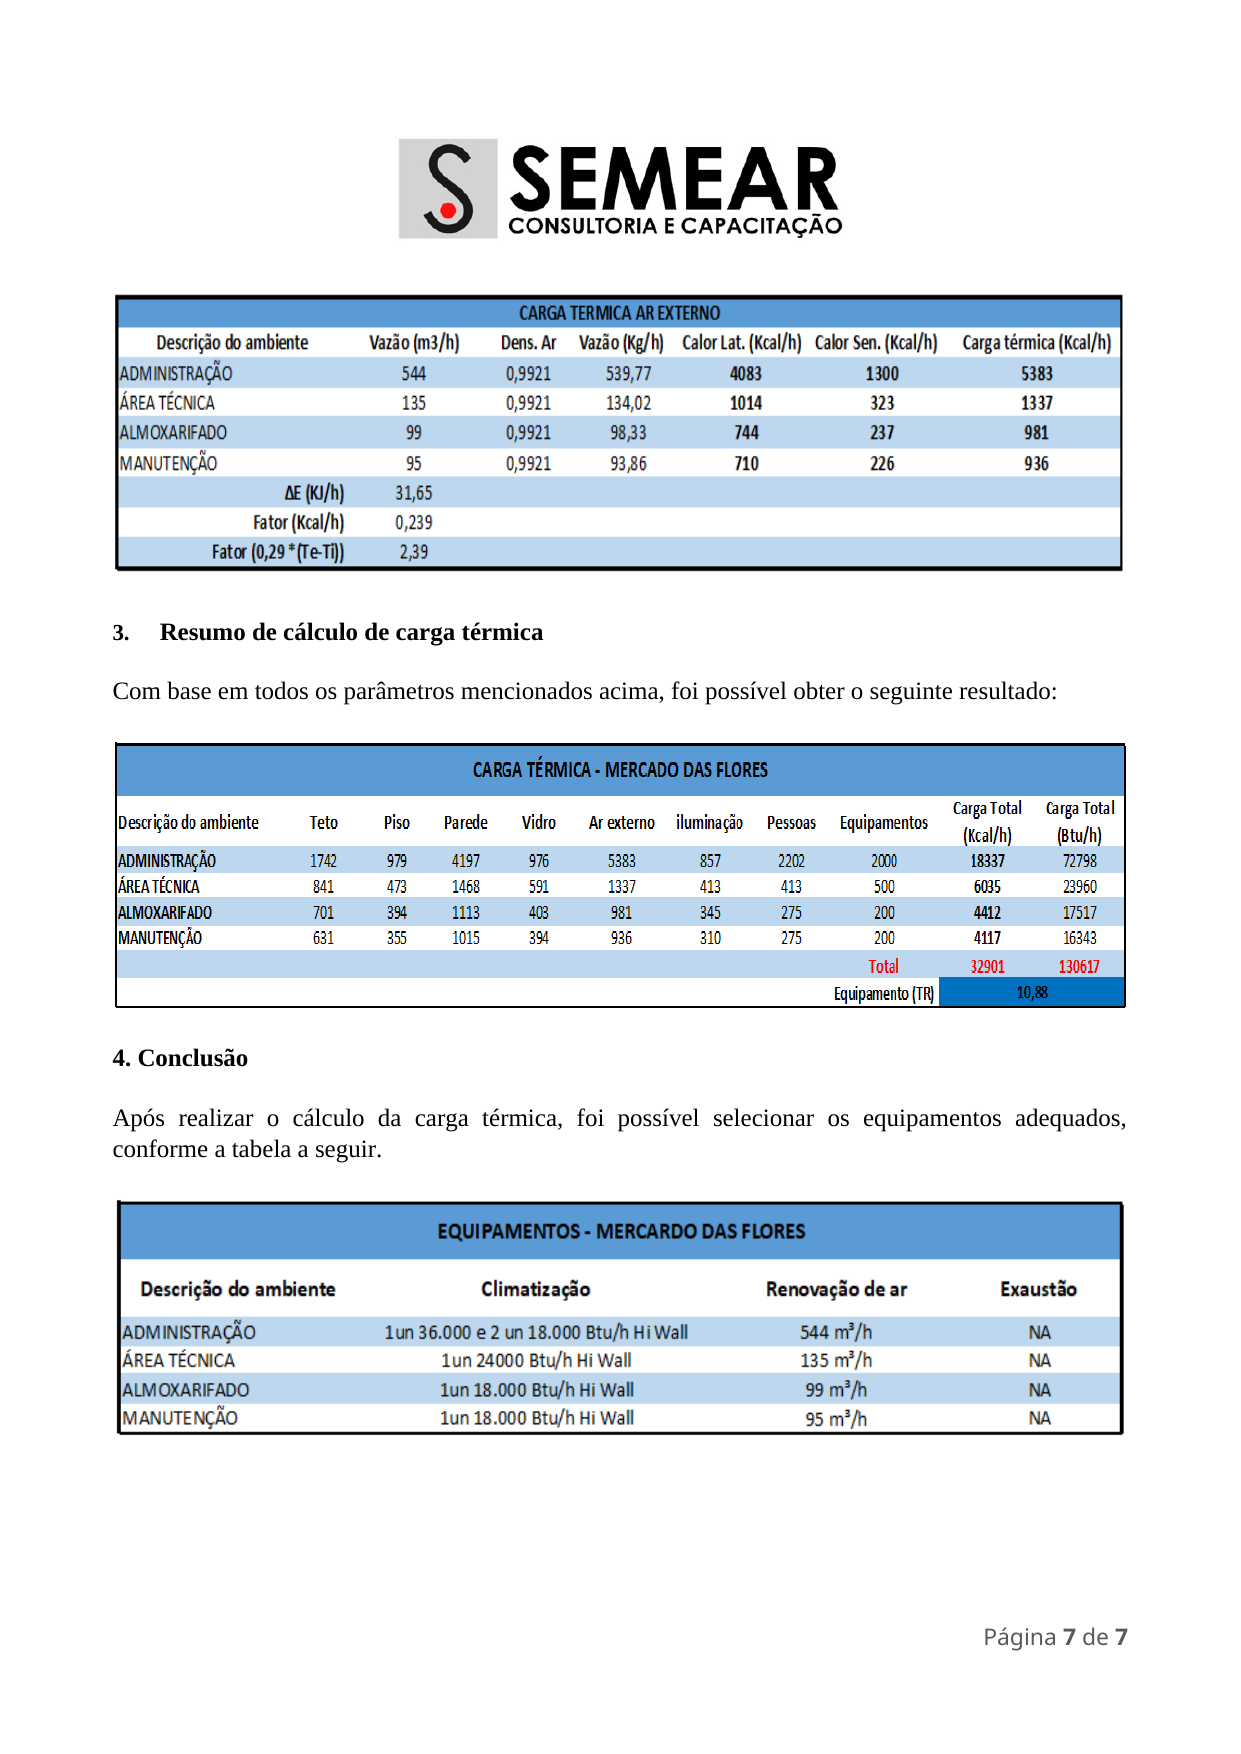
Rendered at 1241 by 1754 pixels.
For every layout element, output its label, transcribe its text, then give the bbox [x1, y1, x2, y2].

text Com base em todos os parâmetros mencionados acima, foi possível obter o seguinte resultado: [112, 676, 1128, 705]
text Após realizar o cálculo da carga térmica, foi possível selecionar os equipamentos adequados, conforme a tabela a seguir. [112, 1103, 1128, 1163]
picture [112, 1196, 1128, 1441]
picture [112, 738, 1128, 1016]
subtitle Resumo de cálculo de carga térmica [112, 617, 1128, 645]
subtitle 4. Conclusão [112, 1043, 1128, 1072]
picture [382, 122, 858, 254]
picture [112, 289, 1128, 579]
